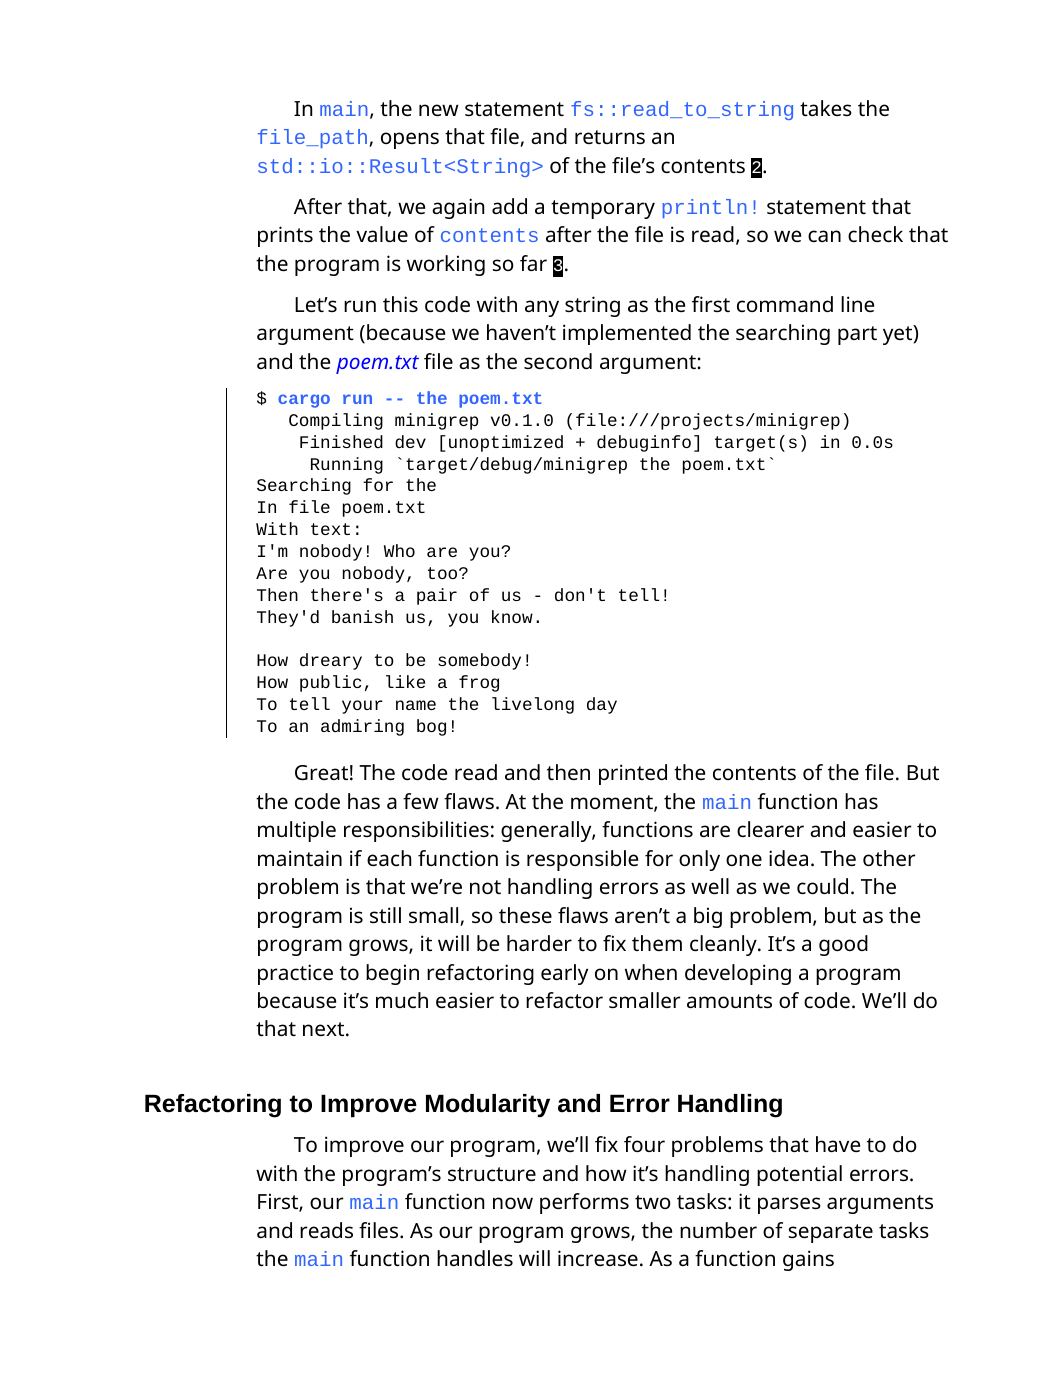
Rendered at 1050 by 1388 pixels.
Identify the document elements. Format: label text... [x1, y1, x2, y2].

text To an admiring bog! [227, 716, 950, 738]
text In file poem.txt [227, 497, 950, 519]
text In main, the new statement fs::read_to_string takes the file_path, opens that file, and returns an std::io::Result<String> of the file’s contents 2. [256, 94, 950, 179]
text $ cargo run -- the poem.txt [227, 388, 950, 409]
text Finished dev [unoptimized + debuginfo] target(s) in 0.0s [227, 431, 950, 453]
text To tell your name the livelong day [227, 694, 950, 716]
text How public, like a frog [227, 672, 950, 694]
text Refactoring to Improve Modularity and Error Handling [144, 1087, 950, 1118]
text Running `target/debug/minigrep the poem.txt` [227, 453, 950, 475]
text They'd banish us, you know. [227, 606, 950, 628]
text Are you nobody, too? [227, 563, 950, 584]
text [256, 1131, 950, 1273]
text With text: [227, 519, 950, 541]
text Searching for the [227, 475, 950, 497]
text Let’s run this code with any string as the first command line argument (because we haven’t implemented the searching part yet) and the poem.txt file as the second argument: [256, 290, 950, 375]
text Great! The code read and then printed the contents of the file. But the code has a few flaws. At the moment, the main function has multiple responsibilities: generally, functions are clearer and easier to maintain if each function is responsible for only one idea. The other problem is that we’re not handling errors as well as we could. The program is still small, so these flaws aren’t a big problem, but as the program grows, it will be harder to fix them cleanly. It’s a good practice to begin refactoring early on when developing a program because it’s much easier to refactor smaller amounts of code. We’ll do that next. [256, 758, 950, 1043]
text Compiling minigrep v0.1.0 (file:///projects/minigrep) [227, 409, 950, 431]
text How dreary to be somebody! [227, 650, 950, 672]
text I'm nobody! Who are you? [227, 541, 950, 563]
text After that, we again add a temporary println! statement that prints the value of contents after the file is read, so we can check that the program is working so far 3. [256, 192, 950, 277]
text Then there's a pair of us - don't tell! [227, 584, 950, 606]
